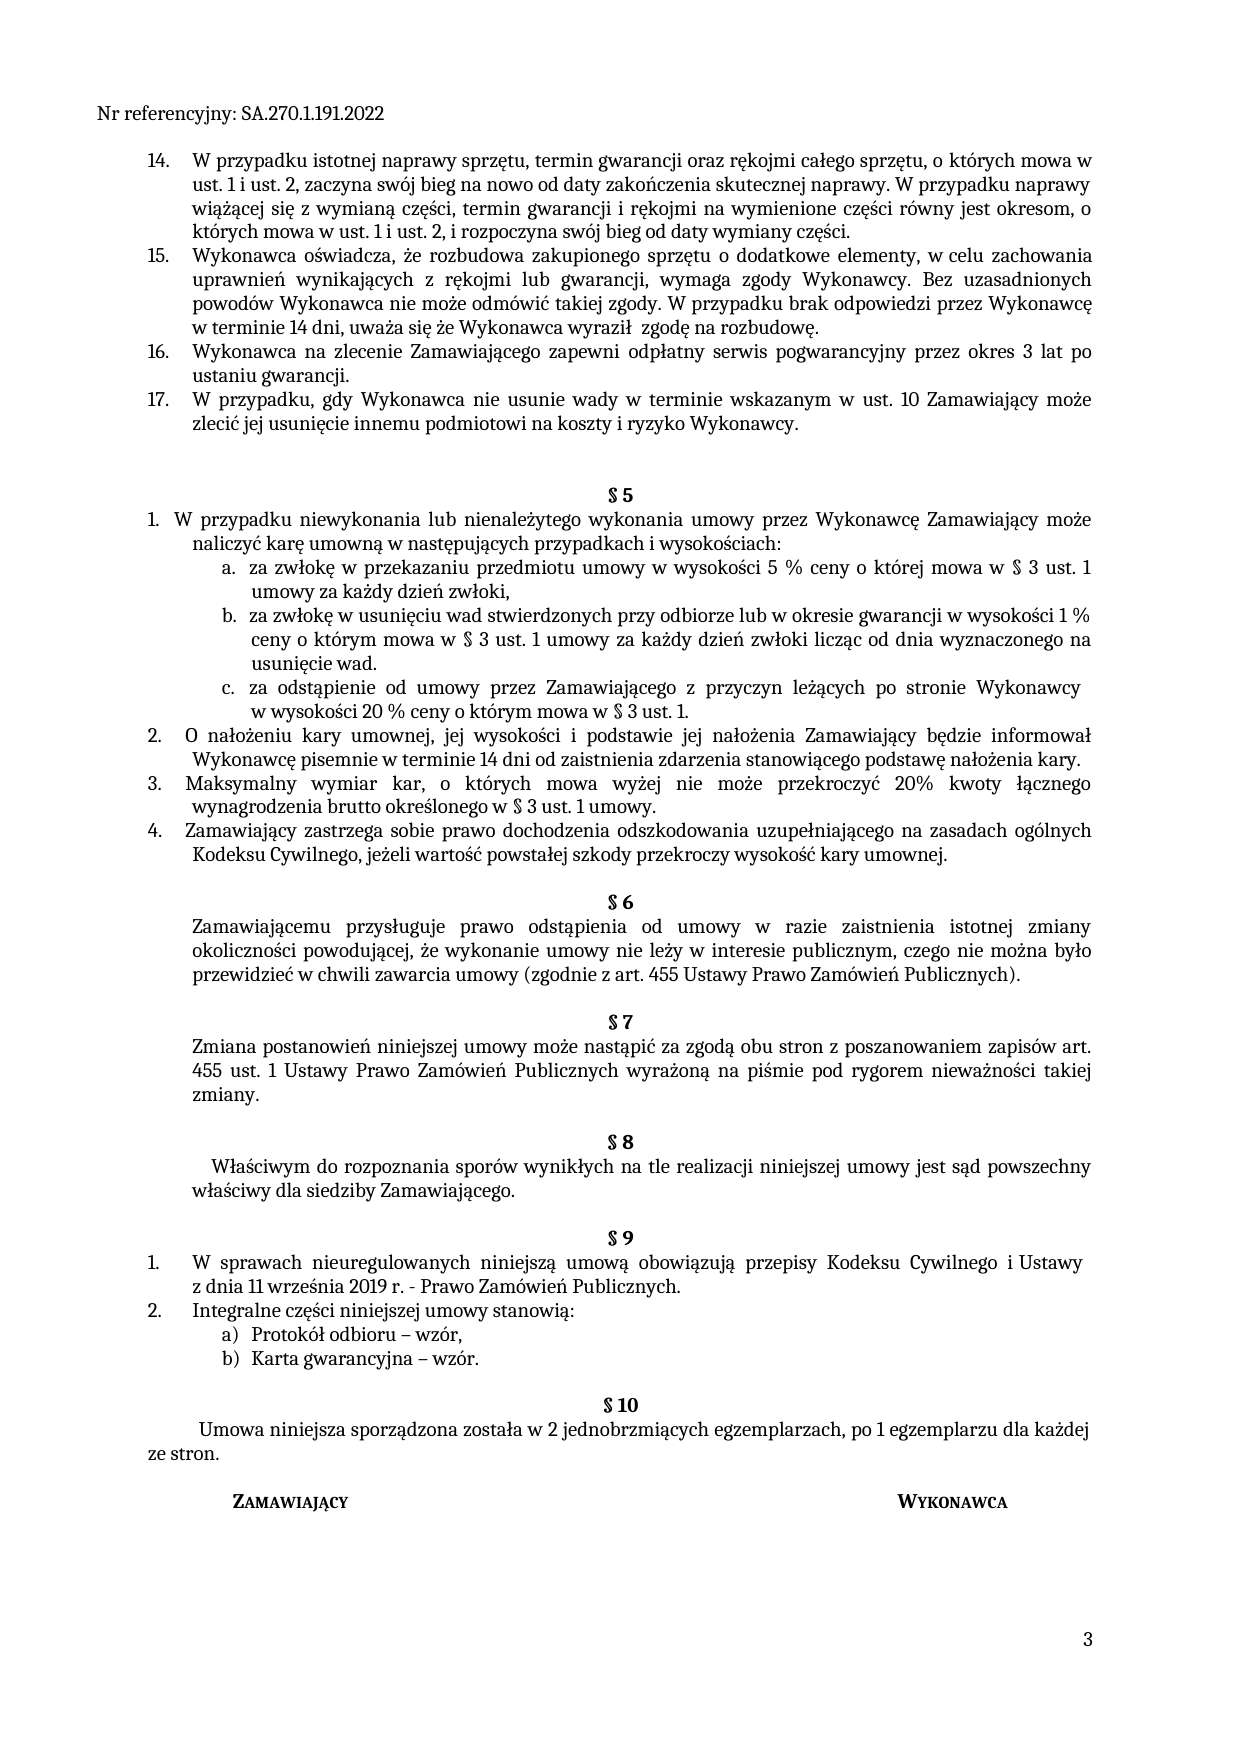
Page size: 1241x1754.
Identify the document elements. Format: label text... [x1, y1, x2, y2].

list O nałożeniu kary umownej, jej wysokości i podstawie jej nałożenia Zamawiający będzie informował Wykonawcę pisemnie w terminie 14 dni od zaistnienia zdarzenia stanowiącego podstawę nałożenia kary. [148, 723, 1092, 771]
list Maksymalny wymiar kar, o których mowa wyżej nie może przekroczyć 20% kwoty łącznego wynagrodzenia brutto określonego w § 3 ust. 1 umowy. [148, 771, 1092, 819]
text § 6 [148, 891, 1092, 915]
text § 9 [148, 1226, 1092, 1250]
text Umowa niniejsza sporządzona została w 2 jednobrzmiących egzemplarzach, po 1 egzemplarzu dla każdej ze stron. [148, 1418, 1092, 1466]
list W przypadku istotnej naprawy sprzętu, termin gwarancji oraz rękojmi całego sprzętu, o których mowa w ust. 1 i ust. 2, zaczyna swój bieg na nowo od daty zakończenia skutecznej naprawy. W przypadku naprawy wiążącej się z wymianą części, termin gwarancji i rękojmi na wymienione części równy jest okresom, o których mowa w ust. 1 i ust. 2, i rozpoczyna swój bieg od daty wymiany części. [148, 148, 1092, 244]
list za zwłokę w usunięciu wad stwierdzonych przy odbiorze lub w okresie gwarancji w wysokości 1 % ceny o którym mowa w § 3 ust. 1 umowy za każdy dzień zwłoki licząc od dnia wyznaczonego na usunięcie wad. [222, 603, 1092, 675]
list Zamawiający zastrzega sobie prawo dochodzenia odszkodowania uzupełniającego na zasadach ogólnych Kodeksu Cywilnego, jeżeli wartość powstałej szkody przekroczy wysokość kary umownej. [148, 819, 1092, 867]
text Zmiana postanowień niniejszej umowy może nastąpić za zgodą obu stron z poszanowaniem zapisów art. 455 ust. 1 Ustawy Prawo Zamówień Publicznych wyrażoną na piśmie pod rygorem nieważności takiej zmiany. [192, 1035, 1092, 1107]
text § 8 [148, 1131, 1092, 1154]
text § 7 [148, 1011, 1092, 1035]
text § 5 [148, 484, 1092, 508]
list za odstąpienie od umowy przez Zamawiającego z przyczyn leżących po stronie Wykonawcy w wysokości 20 % ceny o którym mowa w § 3 ust. 1. [222, 675, 1092, 723]
list Protokół odbioru – wzór, [222, 1322, 1092, 1346]
list Wykonawca oświadcza, że rozbudowa zakupionego sprzętu o dodatkowe elementy, w celu zachowania uprawnień wynikających z rękojmi lub gwarancji, wymaga zgody Wykonawcy. Bez uzasadnionych powodów Wykonawca nie może odmówić takiej zgody. W przypadku brak odpowiedzi przez Wykonawcę w terminie 14 dni, uważa się że Wykonawca wyraził zgodę na rozbudowę. [148, 244, 1092, 340]
text Zamawiający Wykonawca [148, 1490, 1092, 1514]
list za zwłokę w przekazaniu przedmiotu umowy w wysokości 5 % ceny o której mowa w § 3 ust. 1 umowy za każdy dzień zwłoki, [222, 556, 1092, 603]
list Wykonawca na zlecenie Zamawiającego zapewni odpłatny serwis pogwarancyjny przez okres 3 lat po ustaniu gwarancji. [148, 340, 1092, 388]
list W sprawach nieuregulowanych niniejszą umową obowiązują przepisy Kodeksu Cywilnego i Ustawy z dnia 11 września 2019 r. - Prawo Zamówień Publicznych. [148, 1250, 1092, 1298]
list W przypadku niewykonania lub nienależytego wykonania umowy przez Wykonawcę Zamawiający może naliczyć karę umowną w następujących przypadkach i wysokościach: [148, 508, 1092, 556]
list Integralne części niniejszej umowy stanowią: [148, 1298, 1092, 1322]
list Karta gwarancyjna – wzór. [222, 1346, 1092, 1370]
text Zamawiającemu przysługuje prawo odstąpienia od umowy w razie zaistnienia istotnej zmiany okoliczności powodującej, że wykonanie umowy nie leży w interesie publicznym, czego nie można było przewidzieć w chwili zawarcia umowy (zgodnie z art. 455 Ustawy Prawo Zamówień Publicznych). [192, 915, 1092, 987]
text § 10 [148, 1394, 1092, 1418]
list W przypadku, gdy Wykonawca nie usunie wady w terminie wskazanym w ust. 10 Zamawiający może zlecić jej usunięcie innemu podmiotowi na koszty i ryzyko Wykonawcy. [148, 388, 1092, 436]
text Właściwym do rozpoznania sporów wynikłych na tle realizacji niniejszej umowy jest sąd powszechny właściwy dla siedziby Zamawiającego. [148, 1154, 1092, 1202]
